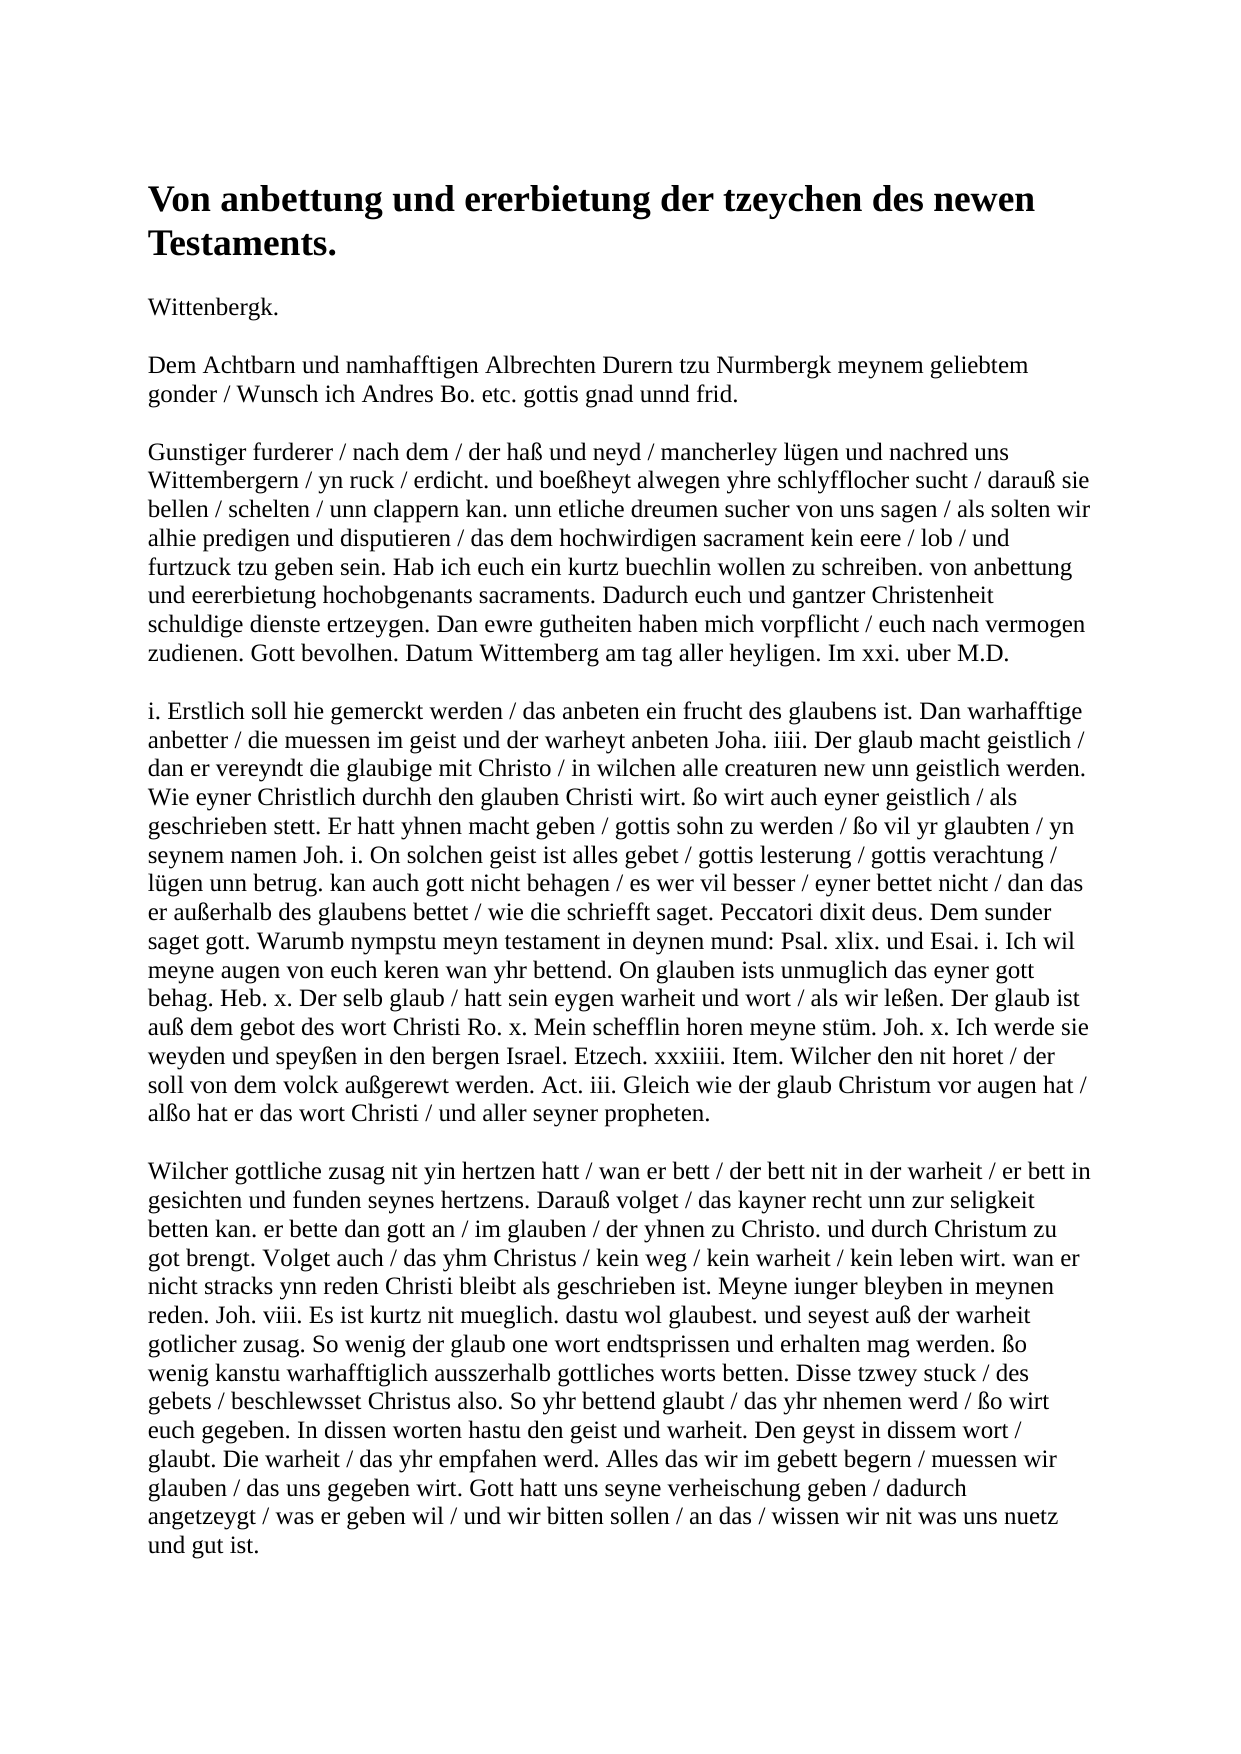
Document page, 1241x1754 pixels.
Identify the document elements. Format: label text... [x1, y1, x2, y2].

subtitle Von anbettung und ererbietung der tzeychen des newen Testaments. [148, 177, 1093, 263]
text Gunstiger furderer / nach dem / der haß und neyd / mancherley lügen und nachred uns Wittembergern / yn ruck / erdicht. und boeßheyt alwegen yhre schlyfflocher sucht / darauß sie bellen / schelten / unn clappern kan. unn etliche dreumen sucher von uns sagen / als solten wir alhie predigen und disputieren / das dem hochwirdigen sacrament kein eere / lob / und furtzuck tzu geben sein. Hab ich euch ein kurtz buechlin wollen zu schreiben. von anbettung und eererbietung hochobgenants sacraments. Dadurch euch und gantzer Christenheit schuldige dienste ertzeygen. Dan ewre gutheiten haben mich vorpflicht / euch nach vermogen zudienen. Gott bevolhen. Datum Wittemberg am tag aller heyligen. Im xxi. uber M.D. [148, 437, 1093, 667]
text Dem Achtbarn und namhafftigen Albrechten Durern tzu Nurmbergk meynem geliebtem gonder / Wunsch ich Andres Bo. etc. gottis gnad unnd frid. [148, 350, 1093, 408]
text Wittenbergk. [148, 292, 1093, 321]
text Wilcher gottliche zusag nit yin hertzen hatt / wan er bett / der bett nit in der warheit / er bett in gesichten und funden seynes hertzens. Darauß volget / das kayner recht unn zur seligkeit betten kan. er bette dan gott an / im glauben / der yhnen zu Christo. und durch Christum zu got brengt. Volget auch / das yhm Christus / kein weg / kein warheit / kein leben wirt. wan er nicht stracks ynn reden Christi bleibt als geschrieben ist. Meyne iunger bleyben in meynen reden. Joh. viii. Es ist kurtz nit mueglich. dastu wol glaubest. und seyest auß der warheit gotlicher zusag. So wenig der glaub one wort endtsprissen und erhalten mag werden. ßo wenig kanstu warhafftiglich ausszerhalb gottliches worts betten. Disse tzwey stuck / des gebets / beschlewsset Christus also. So yhr bettend glaubt / das yhr nhemen werd / ßo wirt euch gegeben. In dissen worten hastu den geist und warheit. Den geyst in dissem wort / glaubt. Die warheit / das yhr empfahen werd. Alles das wir im gebett begern / muessen wir glauben / das uns gegeben wirt. Gott hatt uns seyne verheischung geben / dadurch angetzeygt / was er geben wil / und wir bitten sollen / an das / wissen wir nit was uns nuetz und gut ist. [148, 1156, 1093, 1559]
text i. Erstlich soll hie gemerckt werden / das anbeten ein frucht des glaubens ist. Dan warhafftige anbetter / die muessen im geist und der warheyt anbeten Joha. iiii. Der glaub macht geistlich / dan er vereyndt die glaubige mit Christo / in wilchen alle creaturen new unn geistlich werden. Wie eyner Christlich durchh den glauben Christi wirt. ßo wirt auch eyner geistlich / als geschrieben stett. Er hatt yhnen macht geben / gottis sohn zu werden / ßo vil yr glaubten / yn seynem namen Joh. i. On solchen geist ist alles gebet / gottis lesterung / gottis verachtung / lügen unn betrug. kan auch gott nicht behagen / es wer vil besser / eyner bettet nicht / dan das er außerhalb des glaubens bettet / wie die schriefft saget. Peccatori dixit deus. Dem sunder saget gott. Warumb nympstu meyn testament in deynen mund: Psal. xlix. und Esai. i. Ich wil meyne augen von euch keren wan yhr bettend. On glauben ists unmuglich das eyner gott behag. Heb. x. Der selb glaub / hatt sein eygen warheit und wort / als wir leßen. Der glaub ist auß dem gebot des wort Christi Ro. x. Mein schefflin horen meyne stüm. Joh. x. Ich werde sie weyden und speyßen in den bergen Israel. Etzech. xxxiiii. Item. Wilcher den nit horet / der soll von dem volck außgerewt werden. Act. iii. Gleich wie der glaub Christum vor augen hat / alßo hat er das wort Christi / und aller seyner propheten. [148, 696, 1093, 1127]
